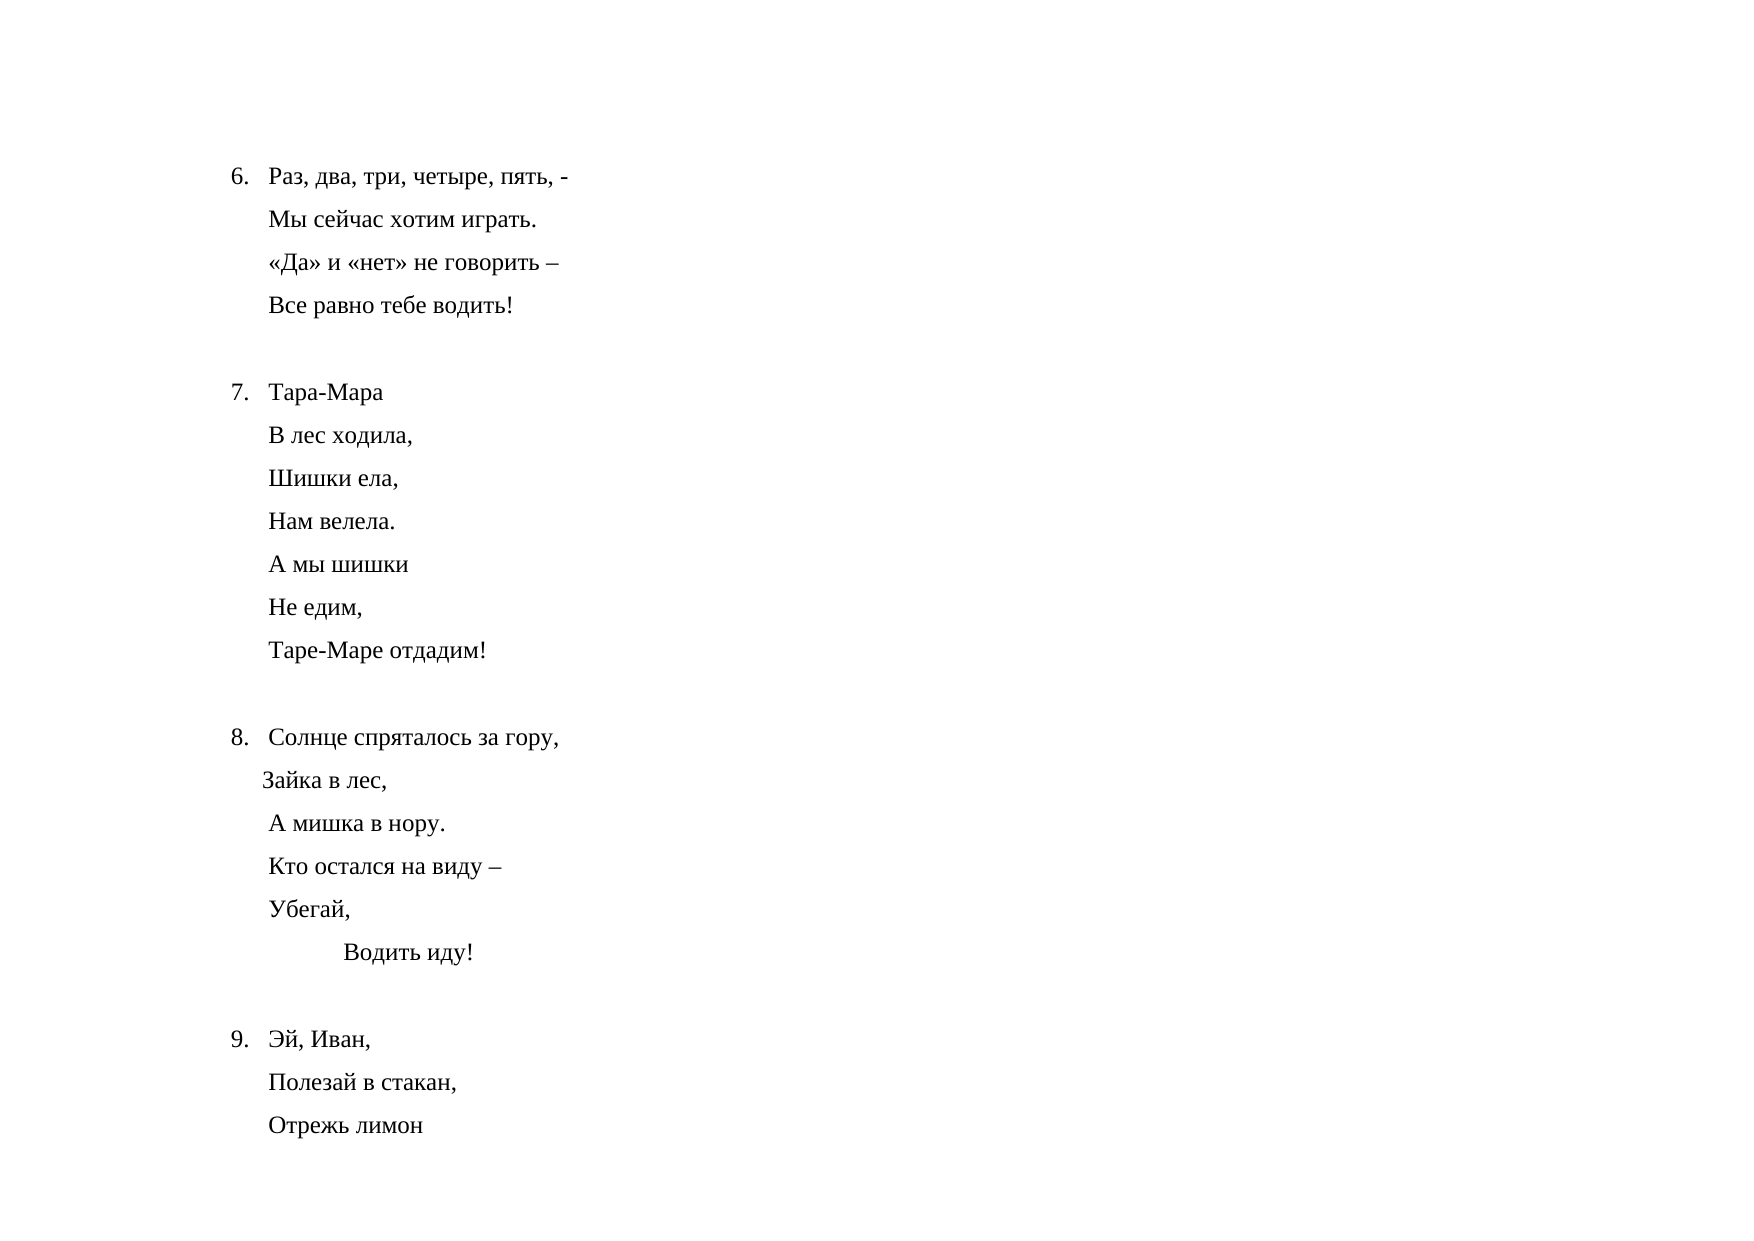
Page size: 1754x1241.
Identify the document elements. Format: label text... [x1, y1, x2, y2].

text А мишка в нору. [231, 808, 1636, 837]
list Эй, Иван, [231, 1024, 1636, 1052]
text Убегай, [231, 894, 1636, 923]
text Зайка в лес, [231, 765, 1636, 794]
list Тара-Мара [231, 377, 1636, 406]
text В лес ходила, [268, 420, 1636, 449]
text Водить иду! [231, 937, 1636, 966]
text Отрежь лимон [231, 1110, 1636, 1139]
text Полезай в стакан, [231, 1067, 1636, 1096]
text Мы сейчас хотим играть. [268, 204, 1636, 233]
text А мы шишки [268, 549, 1636, 578]
text Все равно тебе водить! [268, 291, 1636, 319]
text Нам велела. [268, 506, 1636, 535]
text Не едим, [268, 592, 1636, 621]
list Раз, два, три, четыре, пять, - [231, 161, 1636, 190]
list Солнце спряталось за гору, [231, 722, 1636, 751]
text «Да» и «нет» не говорить – [268, 247, 1636, 276]
text Шишки ела, [268, 463, 1636, 492]
text Таре-Маре отдадим! [268, 636, 1636, 664]
text Кто остался на виду – [231, 851, 1636, 880]
